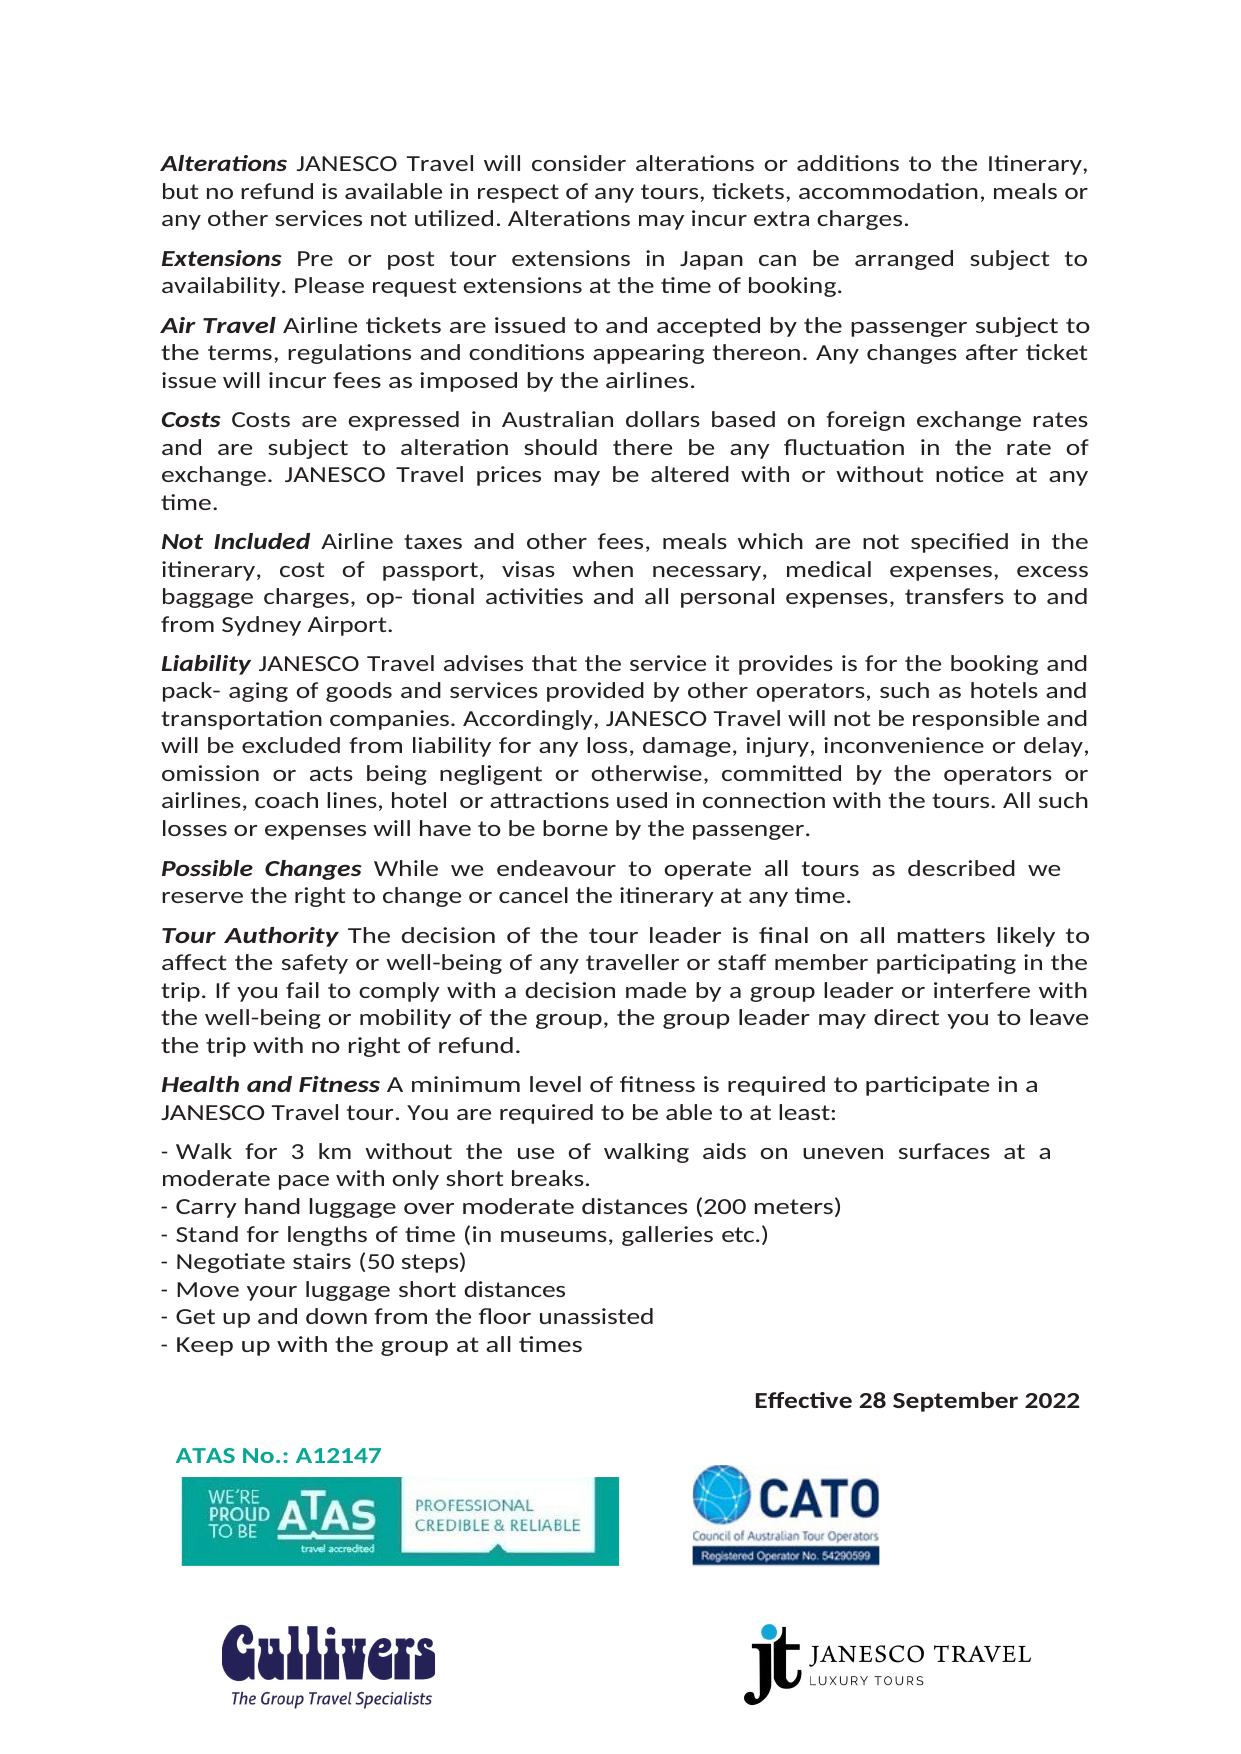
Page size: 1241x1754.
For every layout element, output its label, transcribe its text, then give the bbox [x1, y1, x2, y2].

text Liability JANESCO Travel advises that the service it provides is for the booking and pack- aging of goods and services provided by other operators, such as hotels and transportation companies. Accordingly, JANESCO Travel will not be responsible and will be excluded from liability for any loss, damage, injury, inconvenience or delay, omission or acts being negligent or otherwise, committed by the operators or airlines, coach lines, hotel or attractions used in connection with the tours. All such losses or expenses will have to be borne by the passenger. [161, 650, 1090, 842]
list Move your luggage short distances [161, 1275, 1090, 1303]
text Effective 28 September 2022 [161, 1386, 1080, 1414]
text Possible Changes While we endeavour to operate all tours as described we reserve the right to change or cancel the itinerary at any time. [161, 854, 1063, 909]
list Stand for lengths of time (in museums, galleries etc.) [161, 1220, 1090, 1248]
text Costs Costs are expressed in Australian dollars based on foreign exchange rates and are subject to alteration should there be any fluctuation in the rate of exchange. JANESCO Travel prices may be altered with or without notice at any time. [161, 406, 1090, 516]
text Not Included Airline taxes and other fees, meals which are not specified in the itinerary, cost of passport, visas when necessary, medical expenses, excess baggage charges, op- tional activities and all personal expenses, transfers to and from Sydney Airport. [161, 528, 1090, 638]
text Health and Fitness A minimum level of fitness is required to participate in a JANESCO Travel tour. You are required to be able to at least: [161, 1071, 1090, 1126]
text ATAS No.: A12147 [161, 1441, 458, 1469]
text Tour Authority The decision of the tour leader is final on all matters likely to affect the safety or well-being of any traveller or staff member participating in the trip. If you fail to comply with a decision made by a group leader or interfere with the well-being or mobility of the group, the group leader may direct you to leave the trip with no right of refund. [161, 921, 1090, 1059]
text Air Travel Airline tickets are issued to and accepted by the passenger subject to the terms, regulations and conditions appearing thereon. Any changes after ticket issue will incur fees as imposed by the airlines. [161, 311, 1090, 394]
list Negotiate stairs (50 steps) [161, 1248, 1090, 1275]
picture [181, 1477, 620, 1566]
text Alterations JANESCO Travel will consider alterations or additions to the Itinerary, but no refund is available in respect of any tours, tickets, accommodation, meals or any other services not utilized. Alterations may incur extra charges. [161, 150, 1090, 232]
list Walk for 3 km without the use of walking aids on uneven surfaces at a moderate pace with only short breaks. [161, 1138, 1054, 1193]
picture [222, 1616, 435, 1710]
text Extensions Pre or post tour extensions in Japan can be arranged subject to availability. Please request extensions at the time of booking. [161, 244, 1090, 299]
picture [692, 1465, 880, 1569]
picture [732, 1615, 1046, 1713]
list Get up and down from the floor unassisted [161, 1303, 1090, 1330]
list Carry hand luggage over moderate distances (200 meters) [161, 1193, 1090, 1220]
list Keep up with the group at all times [161, 1330, 1090, 1358]
